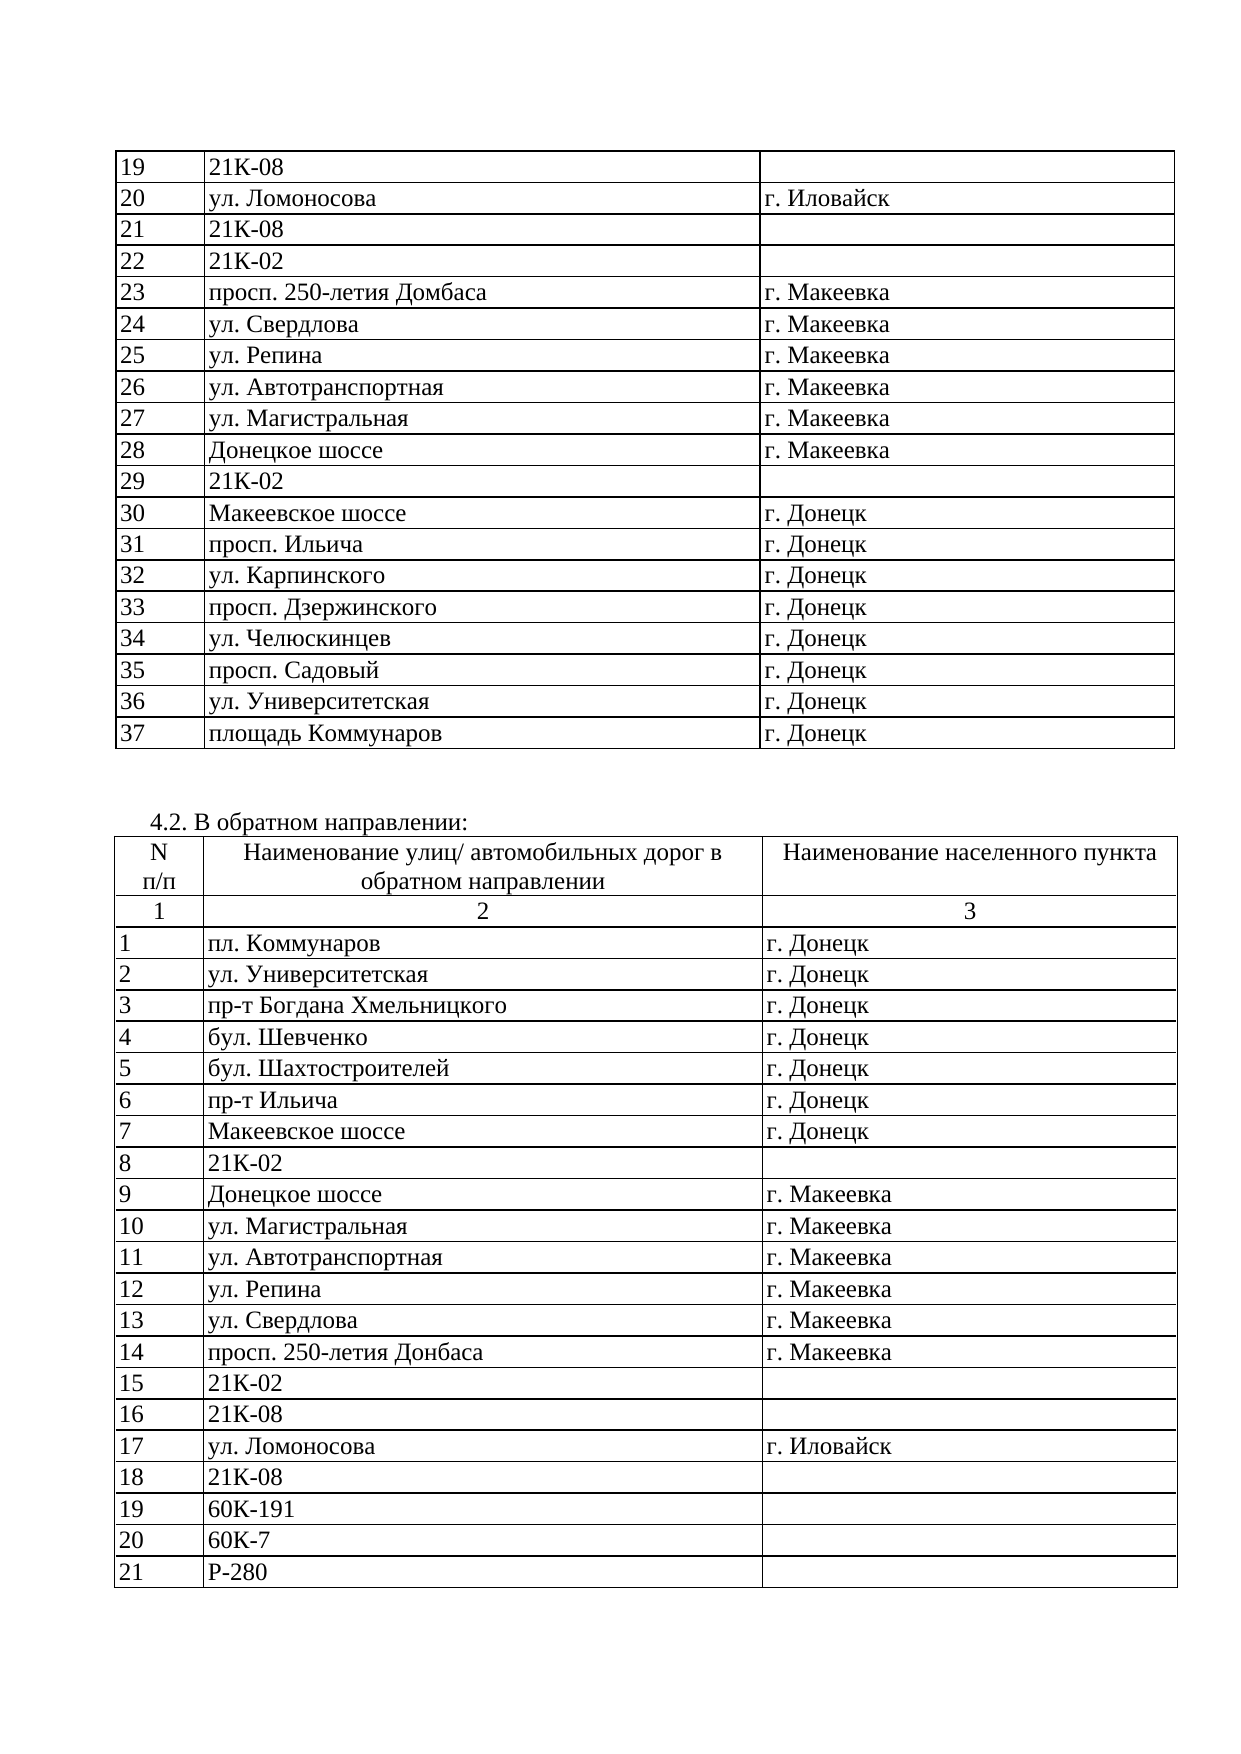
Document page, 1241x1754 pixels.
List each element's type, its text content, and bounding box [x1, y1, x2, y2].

table_cell 14 [115, 1336, 203, 1366]
table_cell 34 [117, 623, 204, 653]
table_cell 30 [117, 498, 204, 527]
table_cell г. Донецк [763, 1020, 1177, 1052]
table_header Наименование населенного пункта [763, 837, 1177, 894]
table_cell [761, 152, 1174, 181]
table_cell ул. Университетская [204, 959, 762, 989]
table_cell 21 [115, 1556, 203, 1587]
table_cell 25 [117, 340, 204, 370]
table_cell г. Макеевка [763, 1209, 1177, 1241]
table_cell ул. Челюскинцев [205, 623, 759, 653]
table_cell 18 [115, 1462, 203, 1492]
table_cell [763, 1366, 1177, 1398]
table_cell Макеевское шоссе [205, 498, 759, 527]
table_cell 15 [115, 1368, 203, 1398]
table_cell 21К-08 [205, 152, 759, 181]
table_cell бул. Шевченко [204, 1022, 762, 1052]
table_cell пл. Коммунаров [204, 928, 762, 957]
table_cell г. Макеевка [761, 277, 1174, 307]
table_cell 17 [115, 1430, 203, 1461]
table_cell 4 [115, 1021, 203, 1052]
table_cell 6 [115, 1084, 203, 1115]
table_cell [763, 1398, 1177, 1429]
table_cell 36 [117, 686, 204, 716]
table_cell 5 [115, 1053, 203, 1083]
table_cell бул. Шахтостроителей [204, 1053, 762, 1083]
table_cell пр-т Богдана Хмельницкого [204, 991, 762, 1020]
table_cell пр-т Ильича [204, 1085, 762, 1115]
table_cell г. Донецк [763, 989, 1177, 1020]
table_cell 11 [115, 1242, 203, 1272]
table_cell г. Донецк [763, 1115, 1177, 1146]
table_cell г. Донецк [761, 623, 1174, 653]
table_cell 21 [117, 215, 204, 244]
table_cell 2 [115, 959, 203, 989]
table_cell [761, 215, 1174, 244]
table_cell г. Макеевка [761, 309, 1174, 339]
table_cell [763, 1146, 1177, 1178]
table_cell г. Донецк [761, 529, 1174, 559]
table_cell ул. Репина [205, 340, 759, 370]
table_cell 20 [117, 183, 204, 213]
table_cell ул. Ломоносова [204, 1431, 762, 1461]
table_cell просп. 250-летия Домбаса [205, 277, 759, 307]
table_cell г. Донецк [761, 498, 1174, 527]
table_cell 21К-02 [204, 1148, 762, 1178]
table_cell 13 [115, 1305, 203, 1335]
table_cell г. Макеевка [763, 1335, 1177, 1366]
table_cell 21К-08 [205, 215, 759, 244]
table_cell 35 [117, 655, 204, 685]
table_cell 22 [117, 246, 204, 276]
table_cell ул. Университетская [205, 686, 759, 716]
table_cell 3 [115, 990, 203, 1020]
table_cell просп. Садовый [205, 655, 759, 685]
table_cell г. Макеевка [763, 1272, 1177, 1303]
table_cell 21К-08 [204, 1462, 762, 1492]
table_cell [763, 1492, 1177, 1524]
table_cell 28 [117, 435, 204, 464]
table_cell [763, 1524, 1177, 1555]
table_cell 27 [117, 403, 204, 433]
table_cell ул. Свердлова [204, 1305, 762, 1335]
table_cell [761, 246, 1174, 276]
table_cell 1 [115, 927, 203, 957]
table_cell 29 [117, 466, 204, 496]
table_cell г. Макеевка [761, 403, 1174, 433]
table_cell 21К-02 [205, 466, 759, 496]
table_cell 9 [115, 1179, 203, 1209]
table_header N п/п [115, 837, 203, 894]
table_cell ул. Автотранспортная [205, 372, 759, 402]
table_cell г. Донецк [761, 655, 1174, 685]
table_cell Донецкое шоссе [204, 1179, 762, 1209]
table_cell г. Макеевка [761, 435, 1174, 464]
table_cell [763, 1555, 1177, 1587]
table_cell ул. Карпинского [205, 561, 759, 590]
table_cell 33 [117, 592, 204, 622]
table_cell ул. Репина [204, 1274, 762, 1303]
table_cell г. Донецк [761, 592, 1174, 622]
table_cell г. Иловайск [763, 1429, 1177, 1461]
table_cell г. Макеевка [763, 1304, 1177, 1335]
table_cell 1 [115, 896, 203, 926]
table_cell 19 [117, 152, 204, 181]
table_cell г. Донецк [761, 686, 1174, 716]
table_header Наименование улиц/ автомобильных дорог в обратном направлении [204, 837, 762, 894]
table_cell 16 [115, 1399, 203, 1429]
table_cell г. Донецк [761, 561, 1174, 590]
table_cell просп. Ильича [205, 529, 759, 559]
table_cell площадь Коммунаров [205, 718, 759, 748]
table_cell [763, 1461, 1177, 1492]
table_cell 12 [115, 1273, 203, 1303]
table_cell 32 [117, 561, 204, 590]
table_cell Донецкое шоссе [205, 435, 759, 464]
table_cell г. Донецк [763, 1083, 1177, 1115]
table_cell ул. Магистральная [204, 1211, 762, 1241]
table_cell г. Донецк [763, 926, 1177, 957]
table_cell г. Макеевка [761, 340, 1174, 370]
table_cell 8 [115, 1147, 203, 1178]
table_cell 10 [115, 1210, 203, 1241]
table_cell г. Донецк [763, 958, 1177, 989]
table_cell 21К-02 [205, 246, 759, 276]
table_cell ул. Магистральная [205, 403, 759, 433]
table_cell 7 [115, 1116, 203, 1146]
table_cell 24 [117, 309, 204, 339]
table_cell 23 [117, 277, 204, 307]
table_cell [761, 466, 1174, 496]
text 4.2. В обратном направлении: [150, 807, 1090, 836]
table_cell г. Макеевка [763, 1178, 1177, 1209]
table_cell 21К-02 [204, 1368, 762, 1398]
table_cell 2 [204, 896, 762, 926]
table_cell ул. Автотранспортная [204, 1242, 762, 1272]
table_cell просп. 250-летия Донбаса [204, 1337, 762, 1366]
table_cell ул. Свердлова [205, 309, 759, 339]
table_cell просп. Дзержинского [205, 592, 759, 622]
table_cell г. Макеевка [763, 1241, 1177, 1272]
table_cell г. Иловайск [761, 183, 1174, 213]
table_cell 60К-191 [204, 1494, 762, 1524]
table_cell г. Донецк [761, 718, 1174, 748]
table_cell г. Донецк [763, 1052, 1177, 1083]
table_cell Макеевское шоссе [204, 1116, 762, 1146]
table_cell 19 [115, 1493, 203, 1524]
table_cell 31 [117, 529, 204, 559]
table_cell Р-280 [204, 1557, 762, 1587]
table_cell ул. Ломоносова [205, 183, 759, 213]
table_cell г. Макеевка [761, 372, 1174, 402]
table_cell 60К-7 [204, 1525, 762, 1555]
table_cell 20 [115, 1525, 203, 1555]
table_cell 26 [117, 372, 204, 402]
table_cell 21К-08 [204, 1400, 762, 1429]
table_cell 37 [117, 718, 204, 748]
table_cell 3 [763, 895, 1177, 926]
